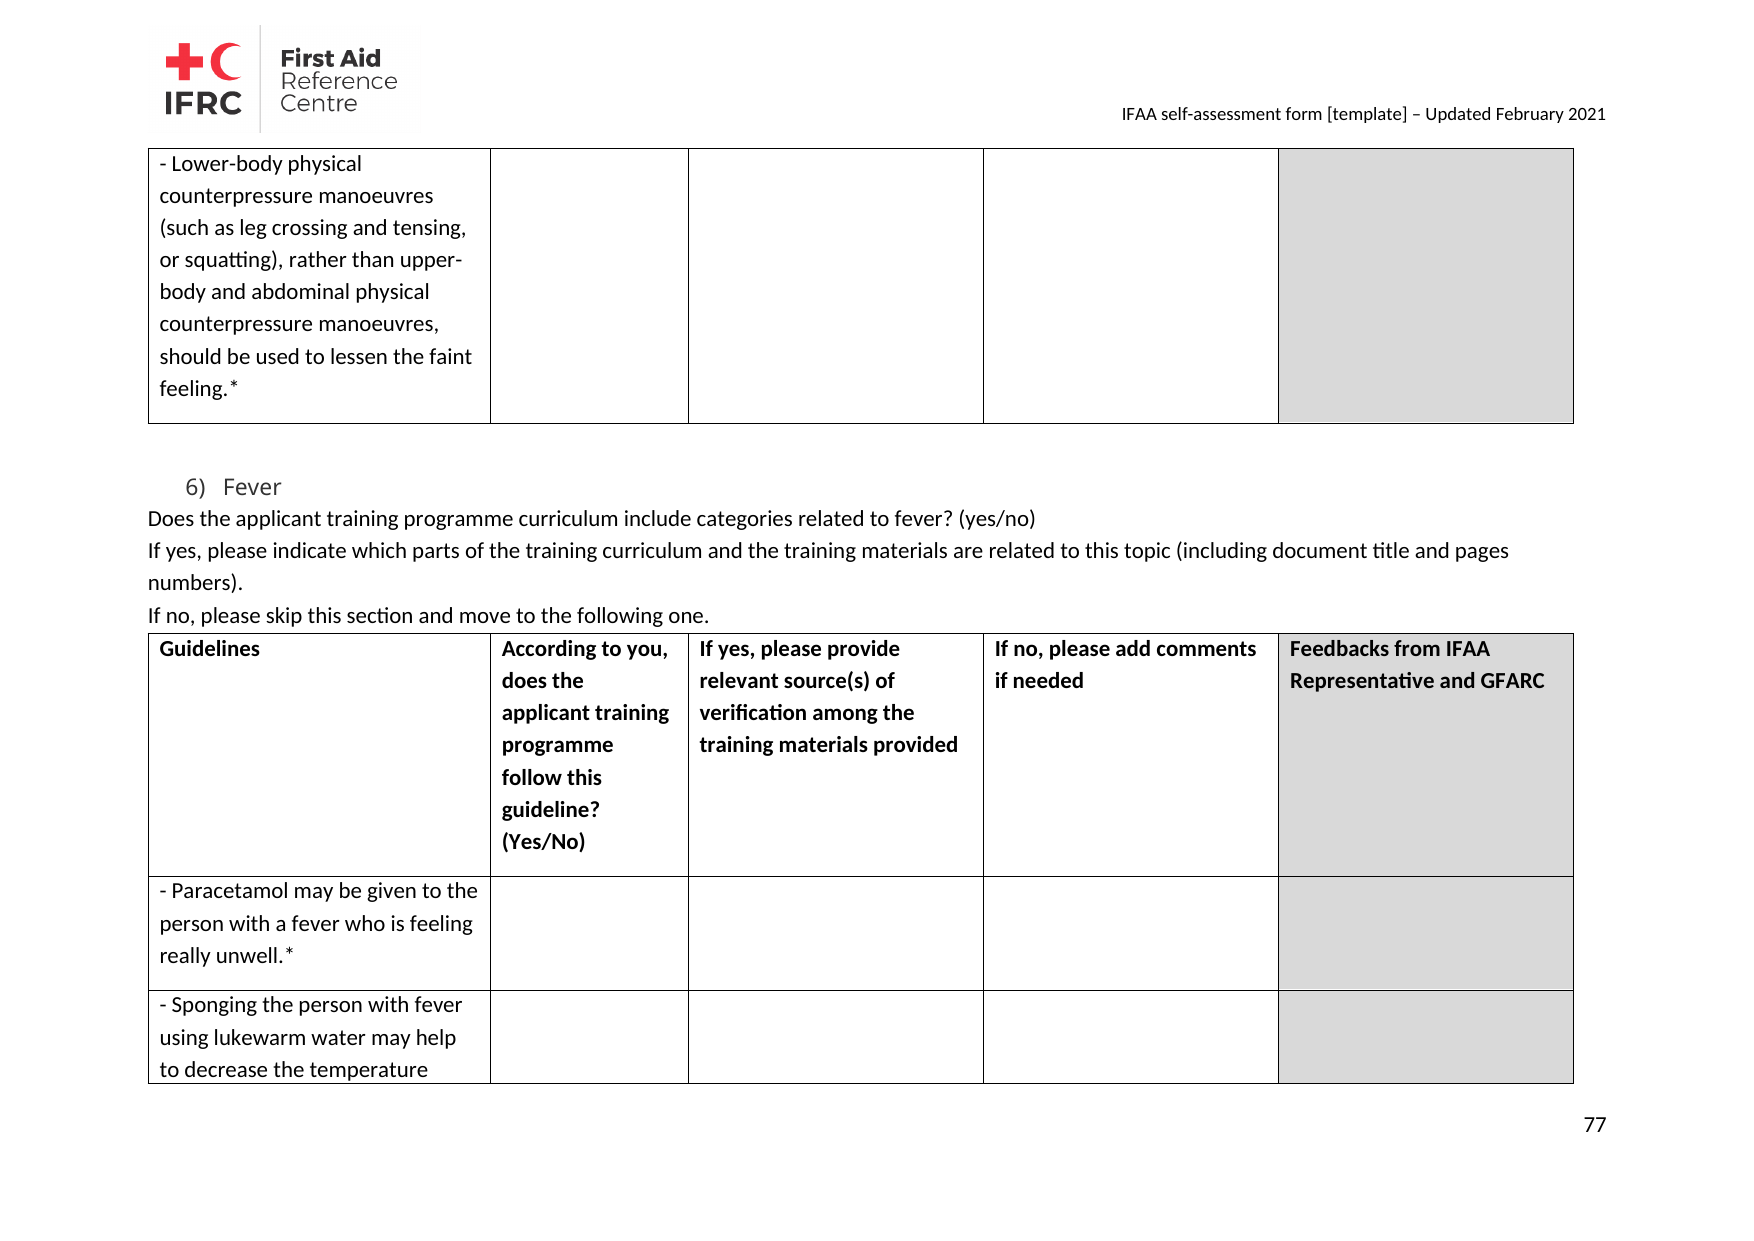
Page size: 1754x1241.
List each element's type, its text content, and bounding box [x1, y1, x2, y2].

text If yes, please indicate which parts of the training curriculum and the training materials are related to this topic (including document title and pages numbers). [148, 536, 1606, 597]
table_cell [491, 149, 688, 422]
table_header According to you, does the applicant training programme follow this guideline? (Yes/No) [491, 634, 688, 876]
table_cell - Paracetamol may be given to the person with a fever who is feeling really unwell.* [149, 877, 490, 989]
subtitle Fever [185, 470, 1606, 502]
table_header Guidelines [149, 634, 490, 876]
table_cell [689, 877, 983, 989]
table_cell [1279, 991, 1573, 1083]
picture [147, 25, 421, 133]
table_cell [491, 877, 688, 989]
text If no, please skip this section and move to the following one. [148, 601, 1606, 629]
text Does the applicant training programme curriculum include categories related to fever? (yes/no) [148, 504, 1606, 532]
table_cell [1279, 877, 1573, 989]
table_header If no, please add comments if needed [984, 634, 1278, 876]
table_cell [984, 149, 1278, 422]
table_cell [491, 991, 688, 1083]
table_cell - Lower-body physical counterpressure manoeuvres (such as leg crossing and tensing, or squatting), rather than upper-body and abdominal physical counterpressure manoeuvres, should be used to lessen the faint feeling.* [149, 149, 490, 422]
table_header Feedbacks from IFAA Representative and GFARC [1279, 634, 1573, 876]
table_cell [689, 149, 983, 422]
table_cell [984, 877, 1278, 989]
table_cell [1279, 149, 1573, 422]
table_cell [984, 991, 1278, 1083]
table_header If yes, please provide relevant source(s) of verification among the training materials provided [689, 634, 983, 876]
table_cell [689, 991, 983, 1083]
